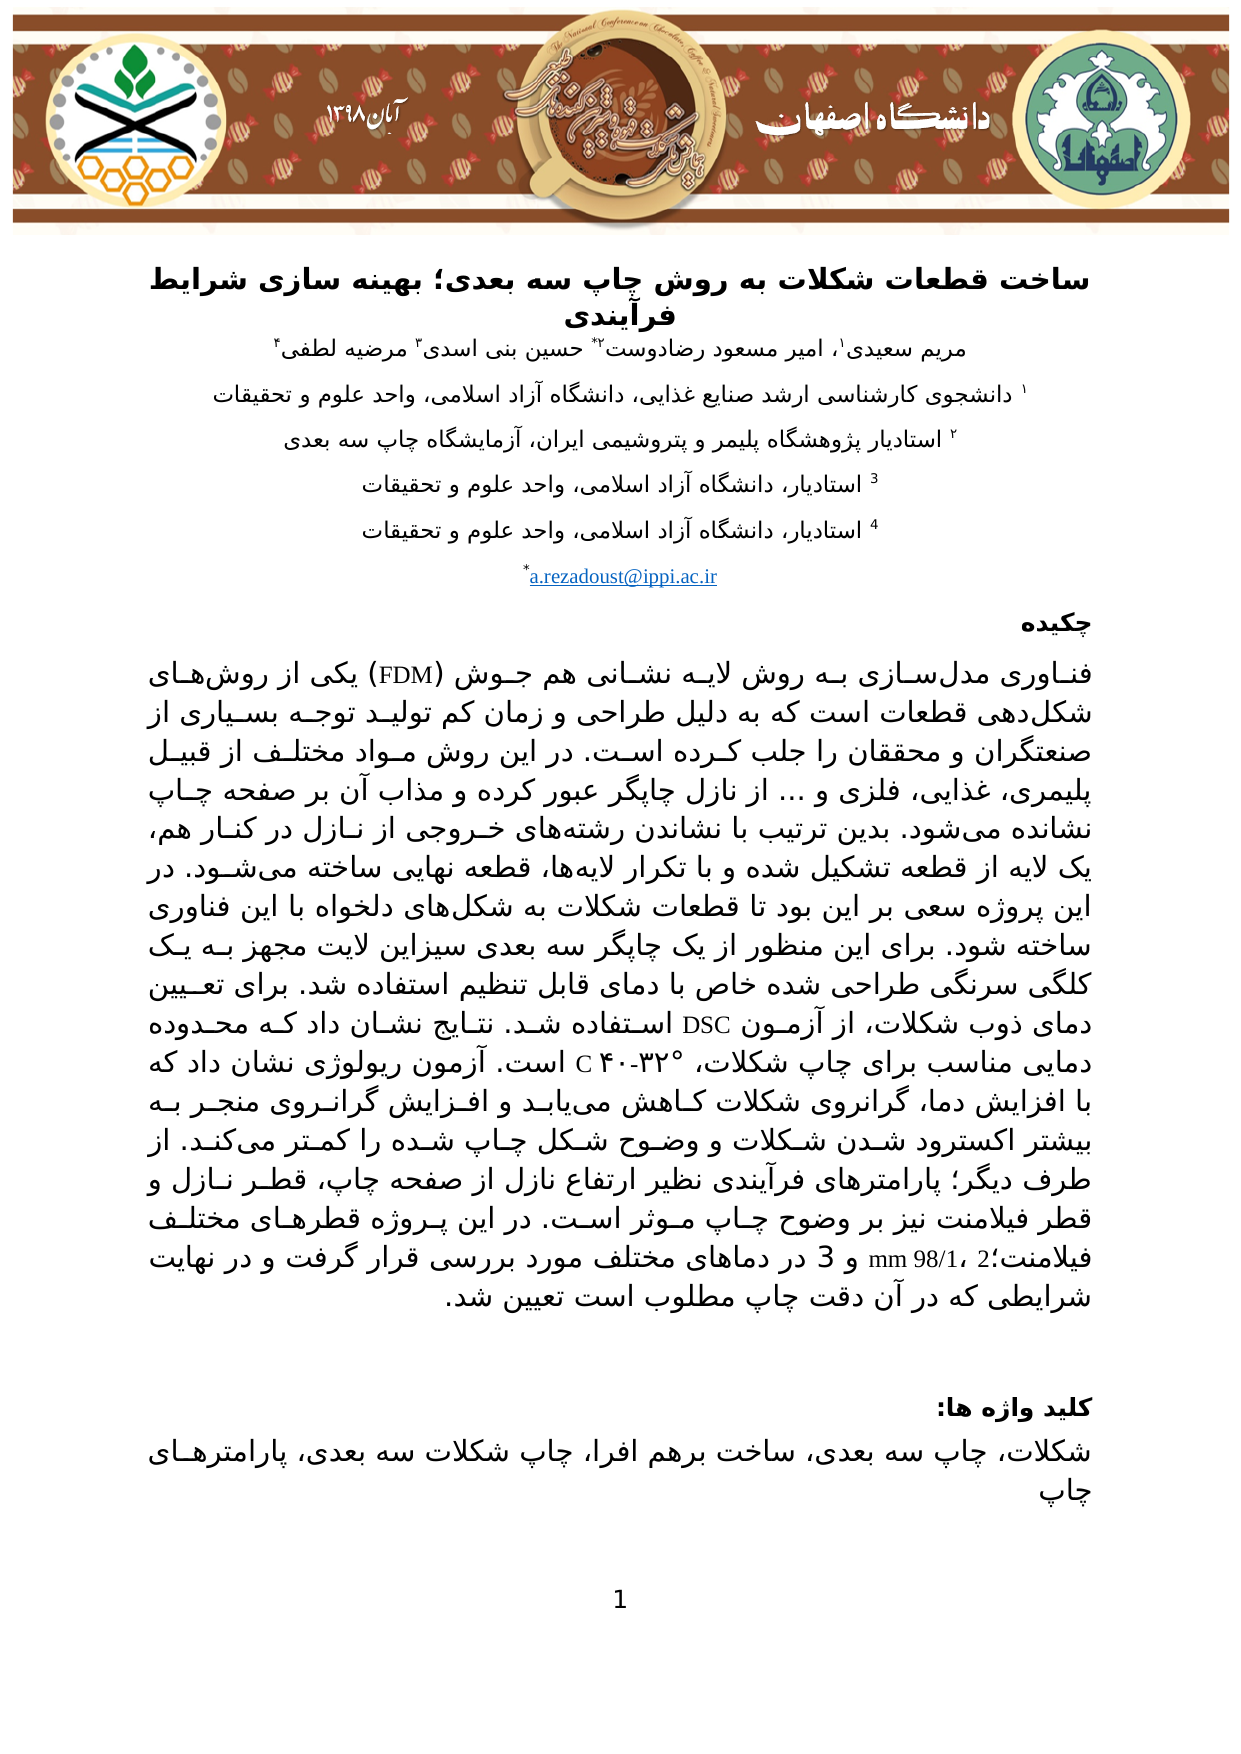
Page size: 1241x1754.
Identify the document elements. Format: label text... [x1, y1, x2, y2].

picture [12, 6, 1230, 235]
text فناوری مدل‌سازی به روش لایه نشانی هم جوش (FDM) یکی از روش‌های شکل‌دهی قطعات است که به دلیل طراحی و زمان کم تولید توجه بسیاری از صنعتگران و محققان را جلب کرده است. در این روش مواد مختلف از قبیل پلیمری، غذایی، فلزی و ... از نازل چاپگر عبور کرده و مذاب آن بر صفحه چاپ نشانده می‌شود. بدین ترتیب با نشاندن رشته‌های خروجی از نازل در کنار هم، یک لایه از قطعه تشکیل شده و با تکرار لایه‌ها، قطعه نهایی ساخته می‌شود. در این پروژه سعی بر این بود تا قطعات شکلات به شکل‌های دلخواه با این فناوری ساخته شود. برای این منظور از یک چاپگر سه بعدی سیزاین لایت مجهز به یک کلگی سرنگی طراحی شده خاص با دمای قابل تنظیم استفاده شد. برای تعیین دمای ذوب شکلات، از آزمون DSC استفاده شد. نتایج نشان داد که محدوده دمایی مناسب برای چاپ شکلات، °C ۴۰-۳۲ است. آزمون ریولوژی نشان داد که با افزایش دما، گرانروی شکلات کاهش می‌یابد و افزایش گرانروی منجر به بیشتر اکسترود شدن شکلات و وضوح شکل چاپ شده را کمتر می‌کند. از طرف دیگر؛ پارامترهای فرآیندی نظیر ارتفاع نازل از صفحه چاپ، قطر نازل و قطر فیلامنت نیز بر وضوح چاپ موثر است. در این پروژه قطرهای مختلف فیلامنت؛mm 98/1، 2 و 3 در دماهای مختلف مورد بررسی قرار گرفت و در نهایت شرایطی که در آن دقت چاپ مطلوب است تعیین شد. [148, 656, 1092, 1313]
text شکلات، چاپ سه بعدی، ساخت برهم افرا، چاپ شکلات سه بعدی، پارامترهای چاپ [148, 1434, 1092, 1507]
text ساخت قطعات شکلات به روش چاپ سه بعدی؛ بهینه سازی شرایط فرآیندی [148, 262, 1092, 333]
text چکیده [148, 608, 1092, 637]
text 3 استادیار، دانشگاه آزاد اسلامی، واحد علوم و تحقیقات [148, 472, 1092, 498]
text مریم سعیدی۱، امیر مسعود رضادوست۲* حسین بنی اسدی۳ مرضیه لطفی۴ [148, 335, 1092, 362]
text کليد واژه ها: [148, 1393, 1092, 1422]
text ۱ دانشجوی کارشناسی ارشد صنایع غذایی، دانشگاه آزاد اسلامی، واحد علوم و تحقیقات [148, 381, 1092, 407]
text ۲ استادیار پژوهشگاه پلیمر و پتروشیمی ایران، آزمایشگاه چاپ سه بعدی [148, 426, 1092, 453]
text 4 استادیار، دانشگاه آزاد اسلامی، واحد علوم و تحقیقات [148, 517, 1092, 544]
text a.rezadoust@ippi.ac.ir* [148, 562, 1092, 589]
